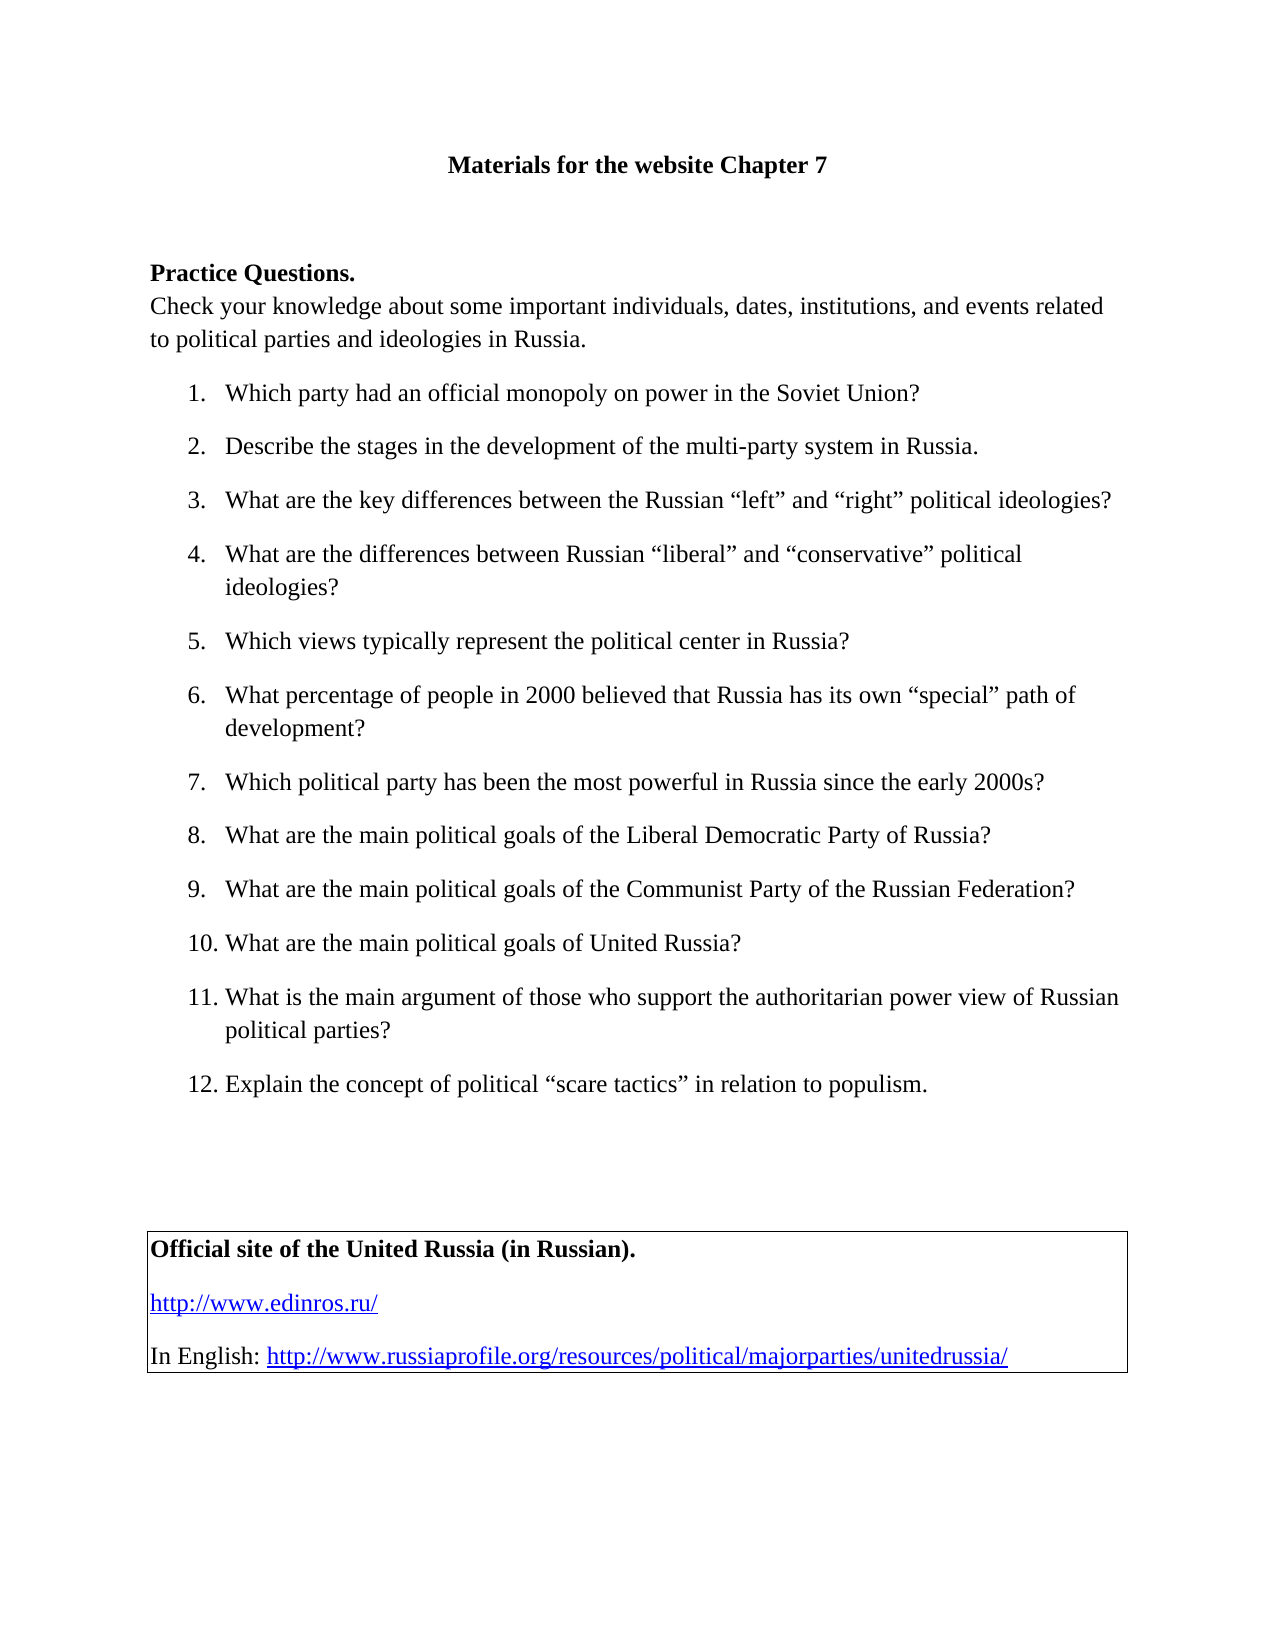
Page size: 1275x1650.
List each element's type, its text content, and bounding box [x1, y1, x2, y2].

list What are the main political goals of the Communist Party of the Russian Federation? [187, 874, 1125, 903]
list What are the main political goals of the Liberal Democratic Party of Russia? [187, 821, 1125, 849]
list Explain the concept of political “scare tactics” in relation to populism. [187, 1069, 1125, 1098]
list Which political party has been the most powerful in Russia since the early 2000s? [187, 767, 1125, 796]
list What are the main political goals of United Russia? [187, 928, 1125, 957]
list What are the key differences between the Russian “left” and “right” political ideologies? [187, 485, 1125, 514]
list Which party had an official monopoly on power in the Soviet Union? [187, 378, 1125, 406]
list What is the main argument of those who support the authoritarian power view of Russian political parties? [187, 982, 1125, 1044]
list Which views typically represent the political center in Russia? [187, 626, 1125, 655]
text Official site of the United Russia (in Russian). [148, 1232, 1127, 1262]
text Materials for the website Chapter 7 [150, 150, 1125, 179]
text In English: http://www.russiaprofile.org/resources/political/majorparties/unitedrussia/ [148, 1338, 1127, 1372]
text Practice Questions. Check your knowledge about some important individuals, dates, institutions, and events related to political parties and ideologies in Russia. [150, 258, 1125, 352]
list Describe the stages in the development of the multi-party system in Russia. [187, 431, 1125, 460]
list What are the differences between Russian “liberal” and “conservative” political ideologies? [187, 539, 1125, 601]
list What percentage of people in 2000 believed that Russia has its own “special” path of development? [187, 680, 1125, 742]
text http://www.edinros.ru/ [148, 1284, 1127, 1316]
